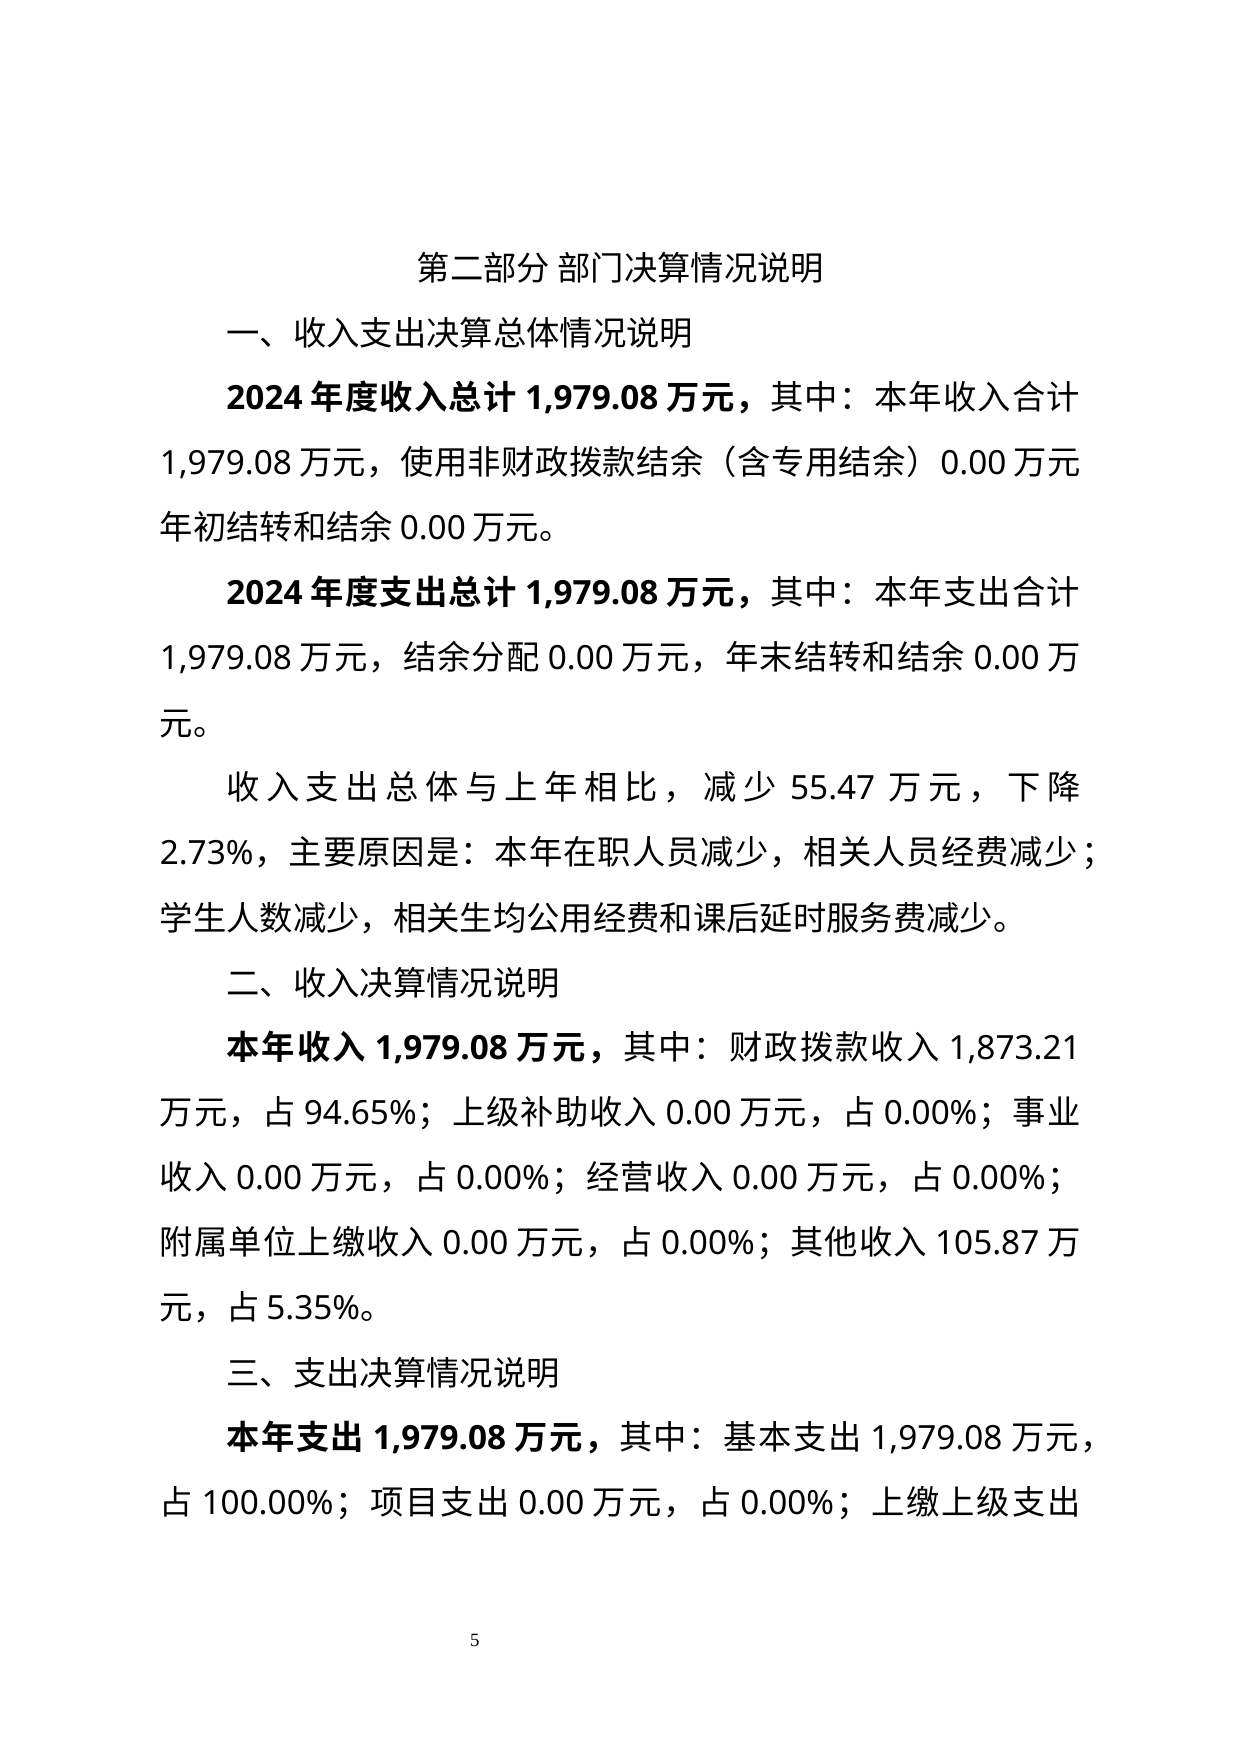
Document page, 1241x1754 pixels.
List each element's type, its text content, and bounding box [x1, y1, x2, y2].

text 一、收入支出决算总体情况说明 [159, 298, 1081, 363]
text 2024年度支出总计1,979.08万元，其中：本年支出合计1,979.08万元，结余分配0.00万元，年末结转和结余0.00万元。 [159, 558, 1081, 753]
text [159, 1403, 1081, 1533]
text 收入支出总体与上年相比，减少55.47万元，下降2.73%，主要原因是：本年在职人员减少，相关人员经费减少；学生人数减少，相关生均公用经费和课后延时服务费减少。 [159, 753, 1081, 948]
text 第二部分 部门决算情况说明 [159, 233, 1081, 298]
text 二、收入决算情况说明 [159, 948, 1081, 1013]
text 本年收入1,979.08万元，其中：财政拨款收入1,873.21万元，占94.65%；上级补助收入0.00万元，占0.00%；事业收入0.00万元，占0.00%；经营收入0.00万元，占0.00%；附属单位上缴收入0.00万元，占0.00%；其他收入105.87万元，占5.35%。 [159, 1013, 1081, 1338]
text 2024年度收入总计1,979.08万元，其中：本年收入合计1,979.08万元，使用非财政拨款结余（含专用结余）0.00万元，年初结转和结余0.00万元。 [159, 363, 1081, 558]
text 三、支出决算情况说明 [159, 1338, 1081, 1403]
